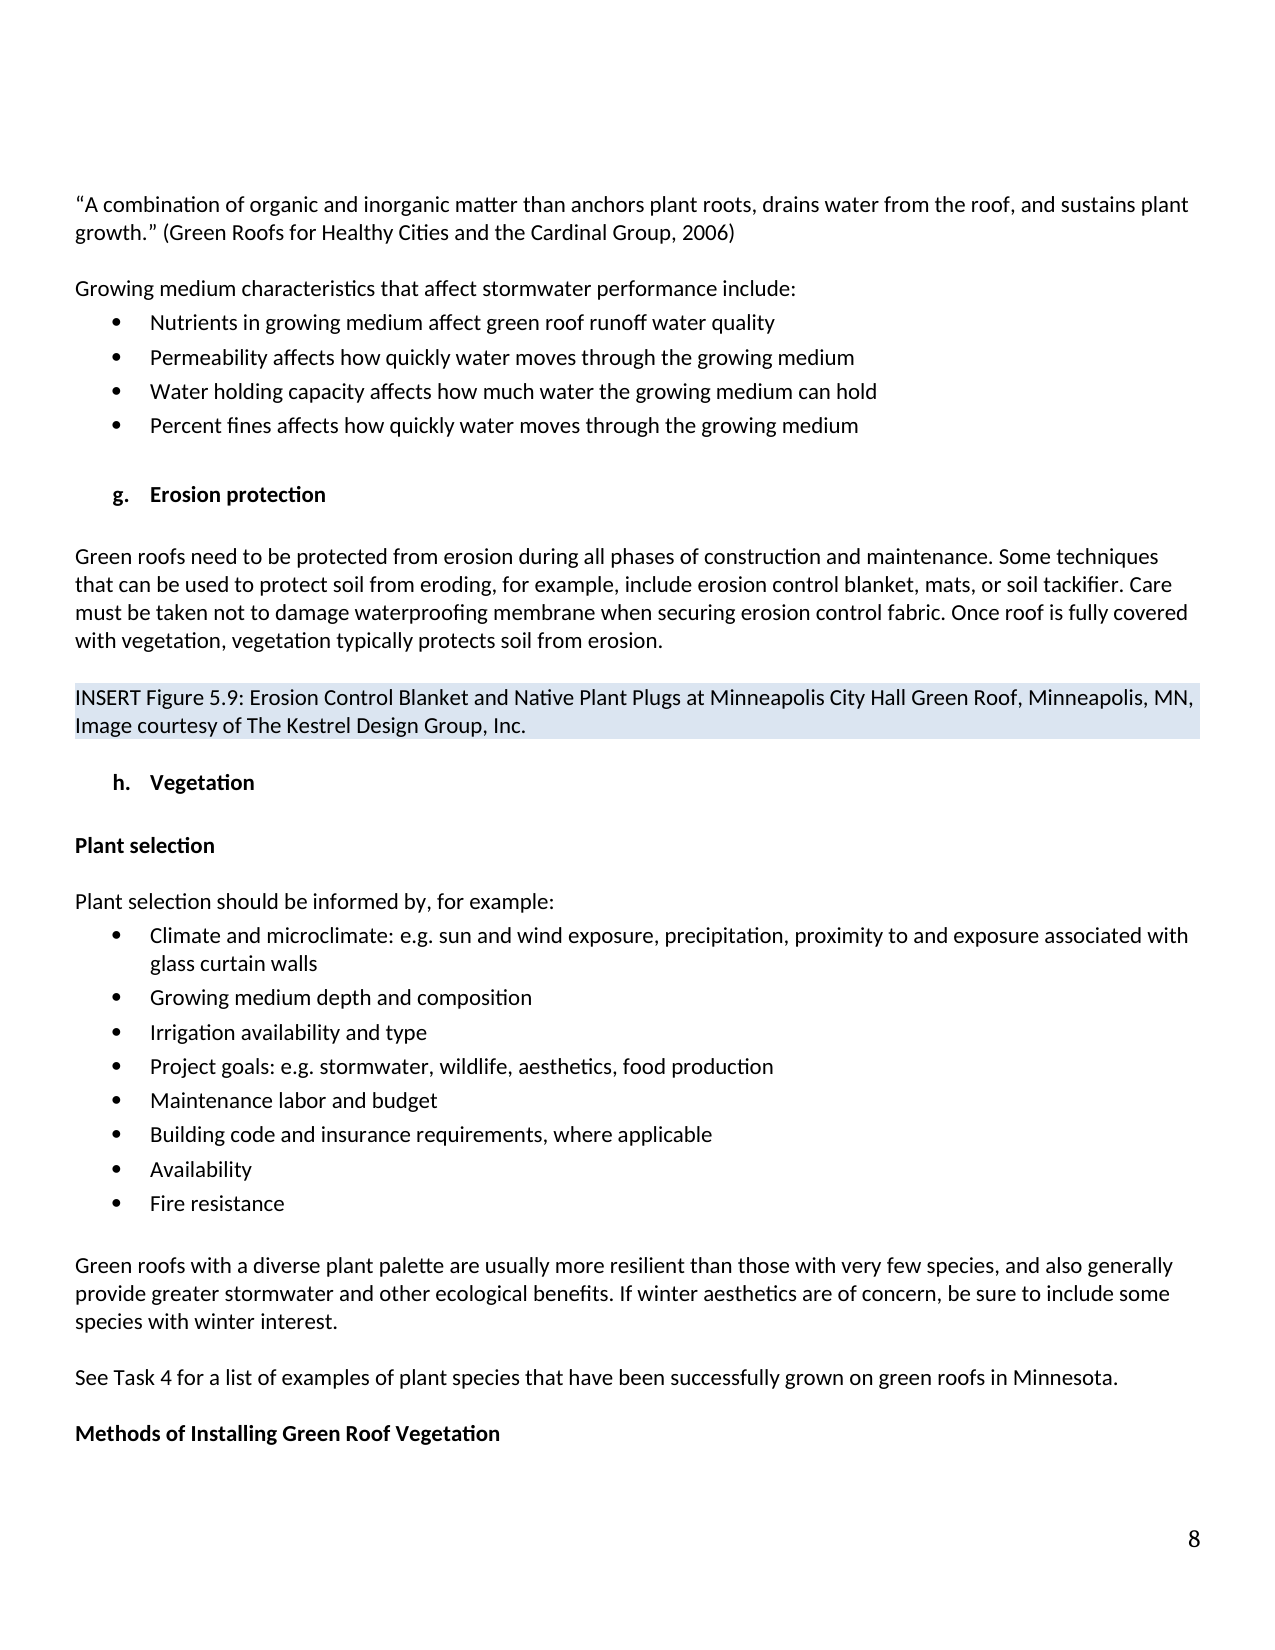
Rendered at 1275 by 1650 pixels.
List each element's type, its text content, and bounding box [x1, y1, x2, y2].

list Percent fines affects how quickly water moves through the growing medium [112, 411, 1200, 439]
list Project goals: e.g. stormwater, wildlife, aesthetics, food production [112, 1052, 1200, 1080]
list Availability [112, 1155, 1200, 1183]
list Building code and insurance requirements, where applicable [112, 1120, 1200, 1148]
text Plant selection should be informed by, for example: [75, 887, 1200, 915]
list Nutrients in growing medium affect green roof runoff water quality [112, 308, 1200, 336]
text See Task 4 for a list of examples of plant species that have been successfully grown on green roofs in Minnesota. [75, 1363, 1200, 1391]
list Climate and microclimate: e.g. sun and wind exposure, precipitation, proximity to and exposure associated with glass curtain walls [112, 921, 1200, 977]
text INSERT Figure 5.9: Erosion Control Blanket and Native Plant Plugs at Minneapolis City Hall Green Roof, Minneapolis, MN, Image courtesy of The Kestrel Design Group, Inc. [75, 683, 1200, 739]
list Vegetation [112, 768, 1200, 796]
text Green roofs need to be protected from erosion during all phases of construction and maintenance. Some techniques that can be used to protect soil from eroding, for example, include erosion control blanket, mats, or soil tackifier. Care must be taken not to damage waterproofing membrane when securing erosion control fabric. Once roof is fully covered with vegetation, vegetation typically protects soil from erosion. [75, 542, 1200, 654]
list Fire resistance [112, 1189, 1200, 1217]
text Plant selection [75, 831, 1200, 859]
list Irrigation availability and type [112, 1018, 1200, 1046]
list Water holding capacity affects how much water the growing medium can hold [112, 377, 1200, 405]
text Methods of Installing Green Roof Vegetation [75, 1419, 1200, 1447]
list Maintenance labor and budget [112, 1086, 1200, 1114]
text “A combination of organic and inorganic matter than anchors plant roots, drains water from the roof, and sustains plant growth.” (Green Roofs for Healthy Cities and the Cardinal Group, 2006) [75, 190, 1200, 246]
list Erosion protection [112, 480, 1200, 508]
list Permeability affects how quickly water moves through the growing medium [112, 343, 1200, 371]
list Growing medium depth and composition [112, 983, 1200, 1011]
text Green roofs with a diverse plant palette are usually more resilient than those with very few species, and also generally provide greater stormwater and other ecological benefits. If winter aesthetics are of concern, be sure to include some species with winter interest. [75, 1251, 1200, 1335]
text Growing medium characteristics that affect stormwater performance include: [75, 274, 1200, 302]
